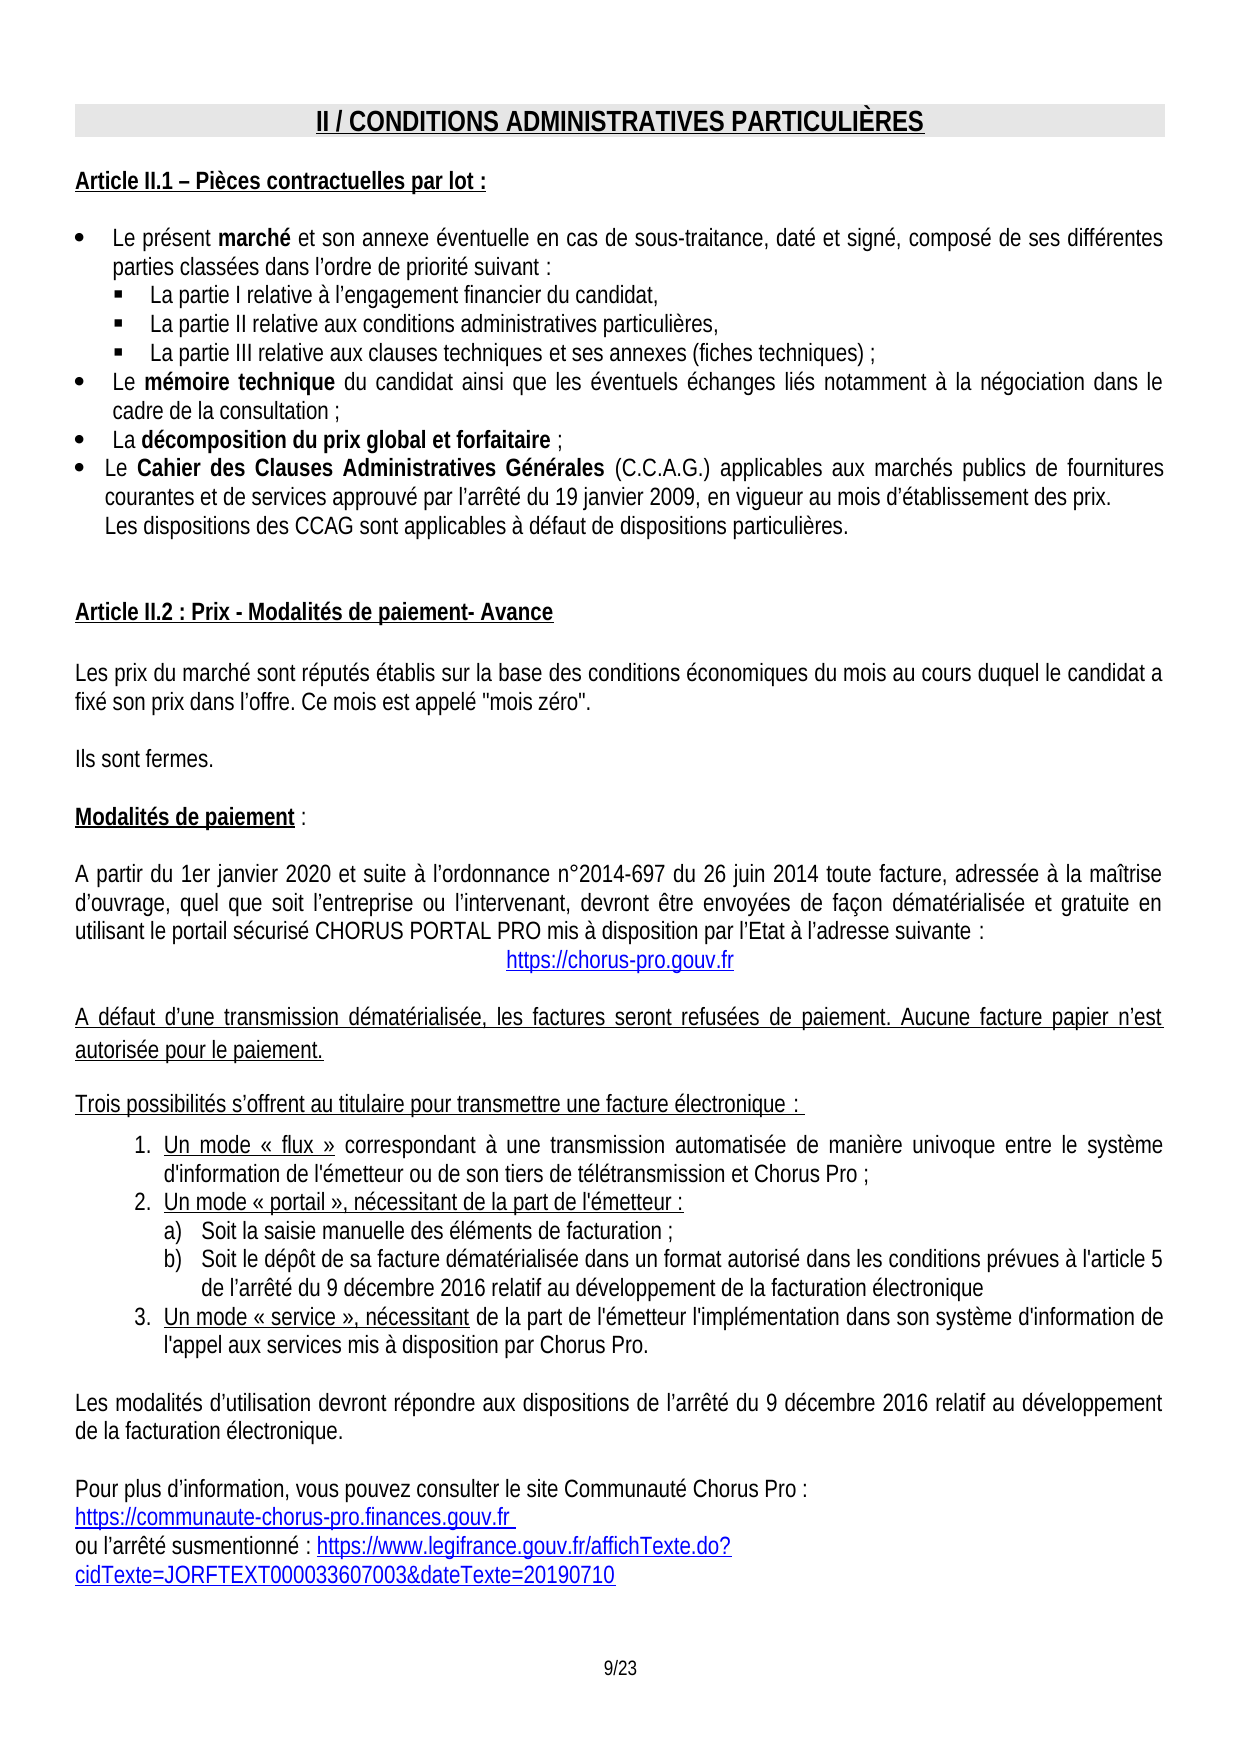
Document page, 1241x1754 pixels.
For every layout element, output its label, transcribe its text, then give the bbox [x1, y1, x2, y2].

list Un mode « flux » correspondant à une transmission automatisée de manière univoque entre le système d'information de l'émetteur ou de son tiers de télétransmission et Chorus Pro ; [134, 1130, 1165, 1187]
text Pour plus d’information, vous pouvez consulter le site Communauté Chorus Pro : [75, 1474, 1165, 1502]
list Un mode « service », nécessitant de la part de l'émetteur l'implémentation dans son système d'information de l'appel aux services mis à disposition par Chorus Pro. [134, 1302, 1165, 1359]
list Un mode « portail », nécessitant de la part de l'émetteur : [134, 1187, 1165, 1216]
text Les prix du marché sont réputés établis sur la base des conditions économiques du mois au cours duquel le candidat a fixé son prix dans l’offre. Ce mois est appelé "mois zéro". [75, 658, 1165, 716]
text ou l’arrêté susmentionné : https://www.legifrance.gouv.fr/affichTexte.do?cidTexte=JORFTEXT000033607003&dateTexte=20190710 [75, 1531, 1165, 1588]
list La partie III relative aux clauses techniques et ses annexes (fiches techniques) ; [112, 338, 1165, 367]
list La partie II relative aux conditions administratives particulières, [112, 309, 1165, 338]
text Ils sont fermes. [75, 744, 1165, 773]
text Modalités de paiement : [75, 802, 1165, 830]
text Les dispositions des CCAG sont applicables à défaut de dispositions particulières. [75, 511, 1165, 539]
list Le mémoire technique du candidat ainsi que les éventuels échanges liés notamment à la négociation dans le cadre de la consultation ; [75, 367, 1165, 424]
text Les modalités d’utilisation devront répondre aux dispositions de l’arrêté du 9 décembre 2016 relatif au développement de la facturation électronique. [75, 1388, 1165, 1445]
subtitle Article II.1 – Pièces contractuelles par lot : [75, 166, 1165, 194]
subtitle II / Conditions administratives particulières [75, 104, 1165, 137]
list Le Cahier des Clauses Administratives Générales (C.C.A.G.) applicables aux marchés publics de fournitures courantes et de services approuvé par l’arrêté du 19 janvier 2009, en vigueur au mois d’établissement des prix. [75, 453, 1165, 511]
list Soit le dépôt de sa facture dématérialisée dans un format autorisé dans les conditions prévues à l'article 5 de l’arrêté du 9 décembre 2016 relatif au développement de la facturation électronique [164, 1244, 1165, 1302]
text Trois possibilités s’offrent au titulaire pour transmettre une facture électronique : [75, 1089, 1165, 1117]
subtitle Article II.2 : Prix - Modalités de paiement- Avance [75, 597, 1165, 626]
text A partir du 1er janvier 2020 et suite à l’ordonnance n°2014-697 du 26 juin 2014 toute facture, adressée à la maîtrise d’ouvrage, quel que soit l’entreprise ou l’intervenant, devront être envoyées de façon dématérialisée et gratuite en utilisant le portail sécurisé CHORUS PORTAL PRO mis à disposition par l’Etat à l’adresse suivante : [75, 859, 1165, 945]
list La partie I relative à l’engagement financier du candidat, [112, 281, 1165, 309]
text A défaut d’une transmission dématérialisée, les factures seront refusées de paiement. Aucune facture papier n’est autorisée pour le paiement. [75, 1002, 1165, 1064]
list Soit la saisie manuelle des éléments de facturation ; [164, 1216, 1165, 1244]
subtitle Le présent marché et son annexe éventuelle en cas de sous-traitance, daté et signé, composé de ses différentes parties classées dans l’ordre de priorité suivant : [75, 223, 1165, 281]
text https://chorus-pro.gouv.fr [75, 945, 1165, 973]
list La décomposition du prix global et forfaitaire ; [75, 424, 1165, 453]
text https://communaute-chorus-pro.finances.gouv.fr [75, 1502, 1165, 1531]
